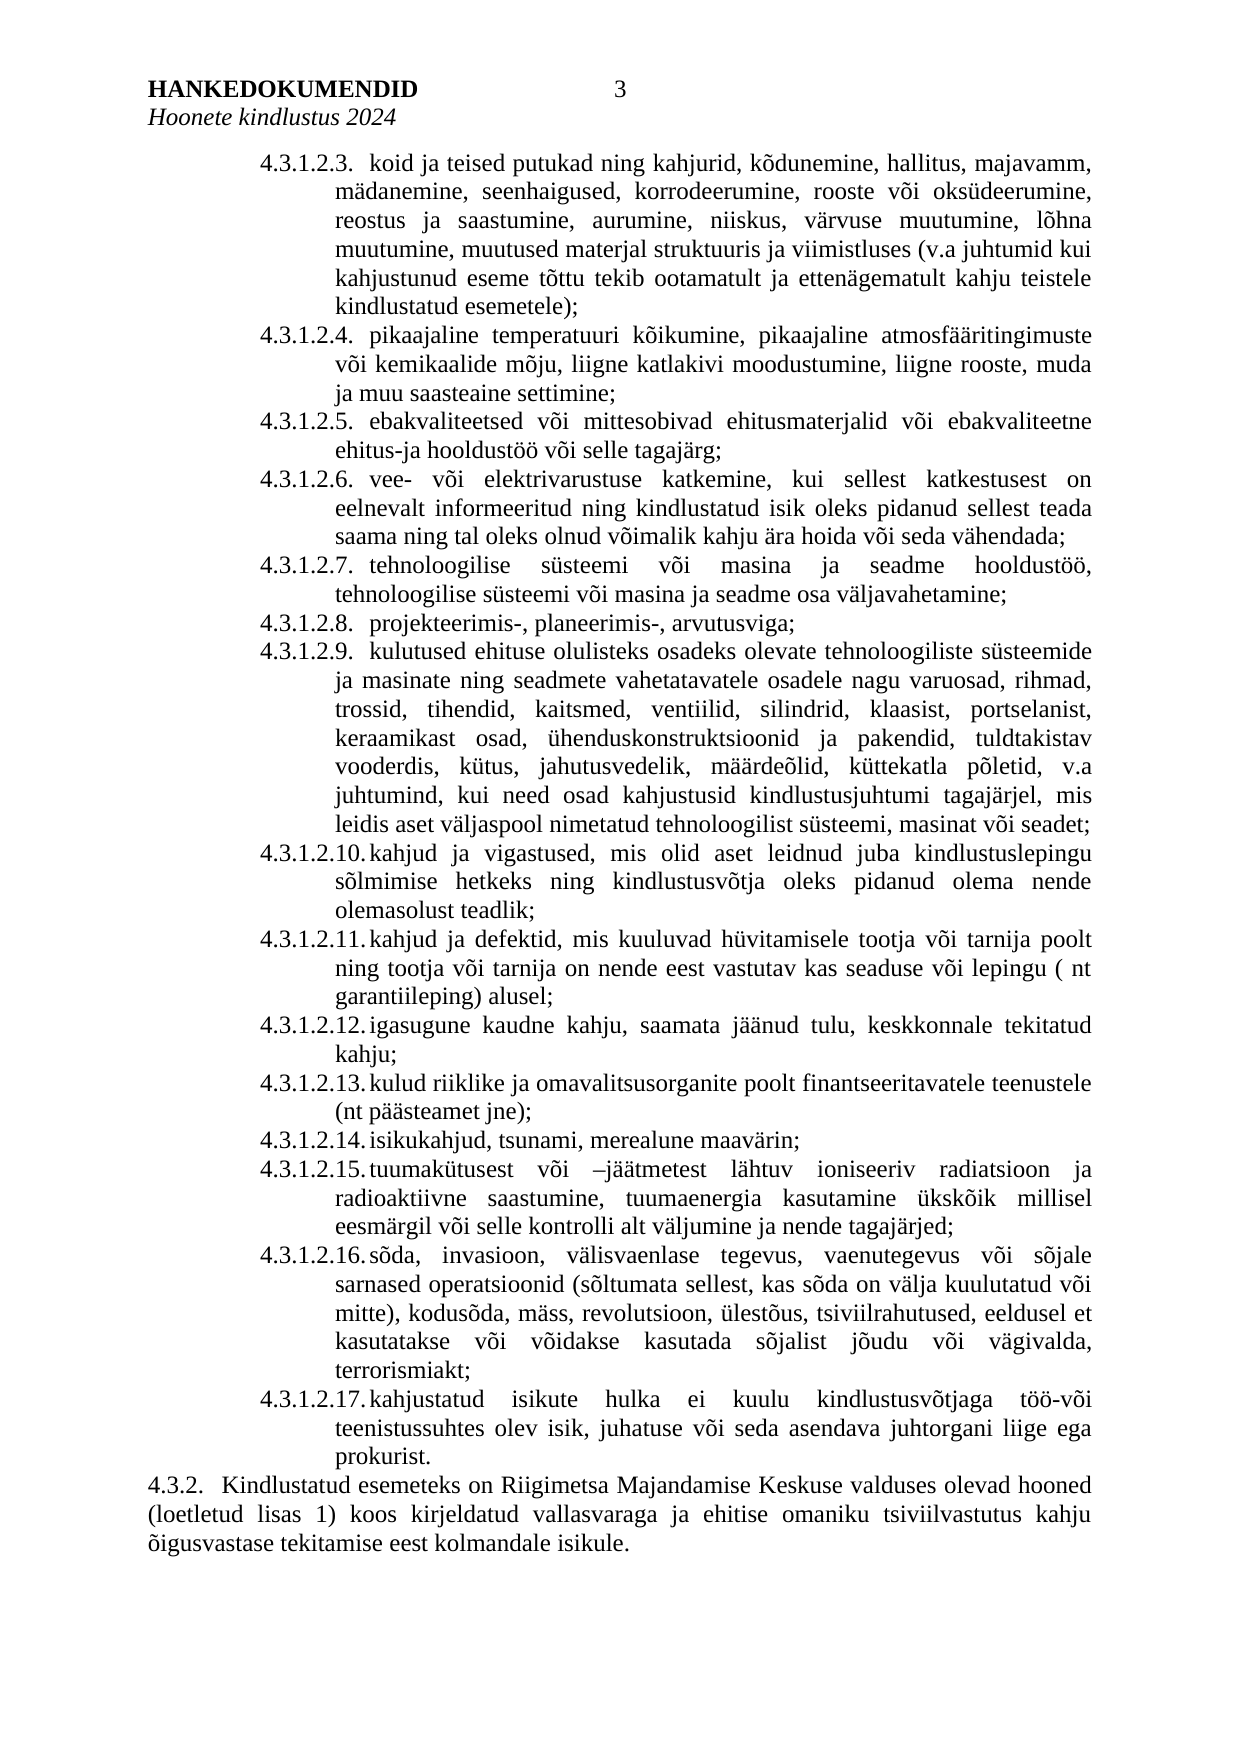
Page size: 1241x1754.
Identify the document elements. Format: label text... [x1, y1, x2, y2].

list vee- või elektrivarustuse katkemine, kui sellest katkestusest on eelnevalt informeeritud ning kindlustatud isik oleks pidanud sellest teada saama ning tal oleks olnud võimalik kahju ära hoida või seda vähendada; [260, 464, 1093, 550]
list kahjud ja vigastused, mis olid aset leidnud juba kindlustuslepingu sõlmimise hetkeks ning kindlustusvõtja oleks pidanud olema nende olemasolust teadlik; [260, 838, 1093, 924]
list isikukahjud, tsunami, merealune maavärin; [260, 1125, 1093, 1154]
list tuumakütusest või –jäätmetest lähtuv ioniseeriv radiatsioon ja radioaktiivne saastumine, tuumaenergia kasutamine ükskõik millisel eesmärgil või selle kontrolli alt väljumine ja nende tagajärjed; [260, 1154, 1093, 1240]
list kahjud ja defektid, mis kuuluvad hüvitamisele tootja või tarnija poolt ning tootja või tarnija on nende eest vastutav kas seaduse või lepingu ( nt garantiileping) alusel; [260, 924, 1093, 1010]
list sõda, invasioon, välisvaenlase tegevus, vaenutegevus või sõjale sarnased operatsioonid (sõltumata sellest, kas sõda on välja kuulutatud või mitte), kodusõda, mäss, revolutsioon, ülestõus, tsiviilrahutused, eeldusel et kasutatakse või võidakse kasutada sõjalist jõudu või vägivalda, terrorismiakt; [260, 1240, 1093, 1384]
list ebakvaliteetsed või mittesobivad ehitusmaterjalid või ebakvaliteetne ehitus-ja hooldustöö või selle tagajärg; [260, 406, 1093, 464]
list igasugune kaudne kahju, saamata jäänud tulu, keskkonnale tekitatud kahju; [260, 1010, 1093, 1068]
list projekteerimis-, planeerimis-, arvutusviga; [260, 608, 1093, 636]
list kahjustatud isikute hulka ei kuulu kindlustusvõtjaga töö-või teenistussuhtes olev isik, juhatuse või seda asendava juhtorgani liige ega prokurist. [260, 1384, 1093, 1470]
list koid ja teised putukad ning kahjurid, kõdunemine, hallitus, majavamm, mädanemine, seenhaigused, korrodeerumine, rooste või oksüdeerumine, reostus ja saastumine, aurumine, niiskus, värvuse muutumine, lõhna muutumine, muutused materjal struktuuris ja viimistluses (v.a juhtumid kui kahjustunud eseme tõttu tekib ootamatult ja ettenägematult kahju teistele kindlustatud esemetele); [260, 148, 1093, 320]
list kulud riiklike ja omavalitsusorganite poolt finantseeritavatele teenustele (nt päästeamet jne); [260, 1068, 1093, 1125]
list tehnoloogilise süsteemi või masina ja seadme hooldustöö, tehnoloogilise süsteemi või masina ja seadme osa väljavahetamine; [260, 550, 1093, 608]
list kulutused ehituse olulisteks osadeks olevate tehnoloogiliste süsteemide ja masinate ning seadmete vahetatavatele osadele nagu varuosad, rihmad, trossid, tihendid, kaitsmed, ventiilid, silindrid, klaasist, portselanist, keraamikast osad, ühenduskonstruktsioonid ja pakendid, tuldtakistav vooderdis, kütus, jahutusvedelik, määrdeõlid, küttekatla põletid, v.a juhtumind, kui need osad kahjustusid kindlustusjuhtumi tagajärjel, mis leidis aset väljaspool nimetatud tehnoloogilist süsteemi, masinat või seadet; [260, 636, 1093, 838]
list Kindlustatud esemeteks on Riigimetsa Majandamise Keskuse valduses olevad hooned (loetletud lisas 1) koos kirjeldatud vallasvaraga ja ehitise omaniku tsiviilvastutus kahju õigusvastase tekitamise eest kolmandale isikule. [148, 1470, 1093, 1556]
list pikaajaline temperatuuri kõikumine, pikaajaline atmosfääritingimuste või kemikaalide mõju, liigne katlakivi moodustumine, liigne rooste, muda ja muu saasteaine settimine; [260, 320, 1093, 406]
